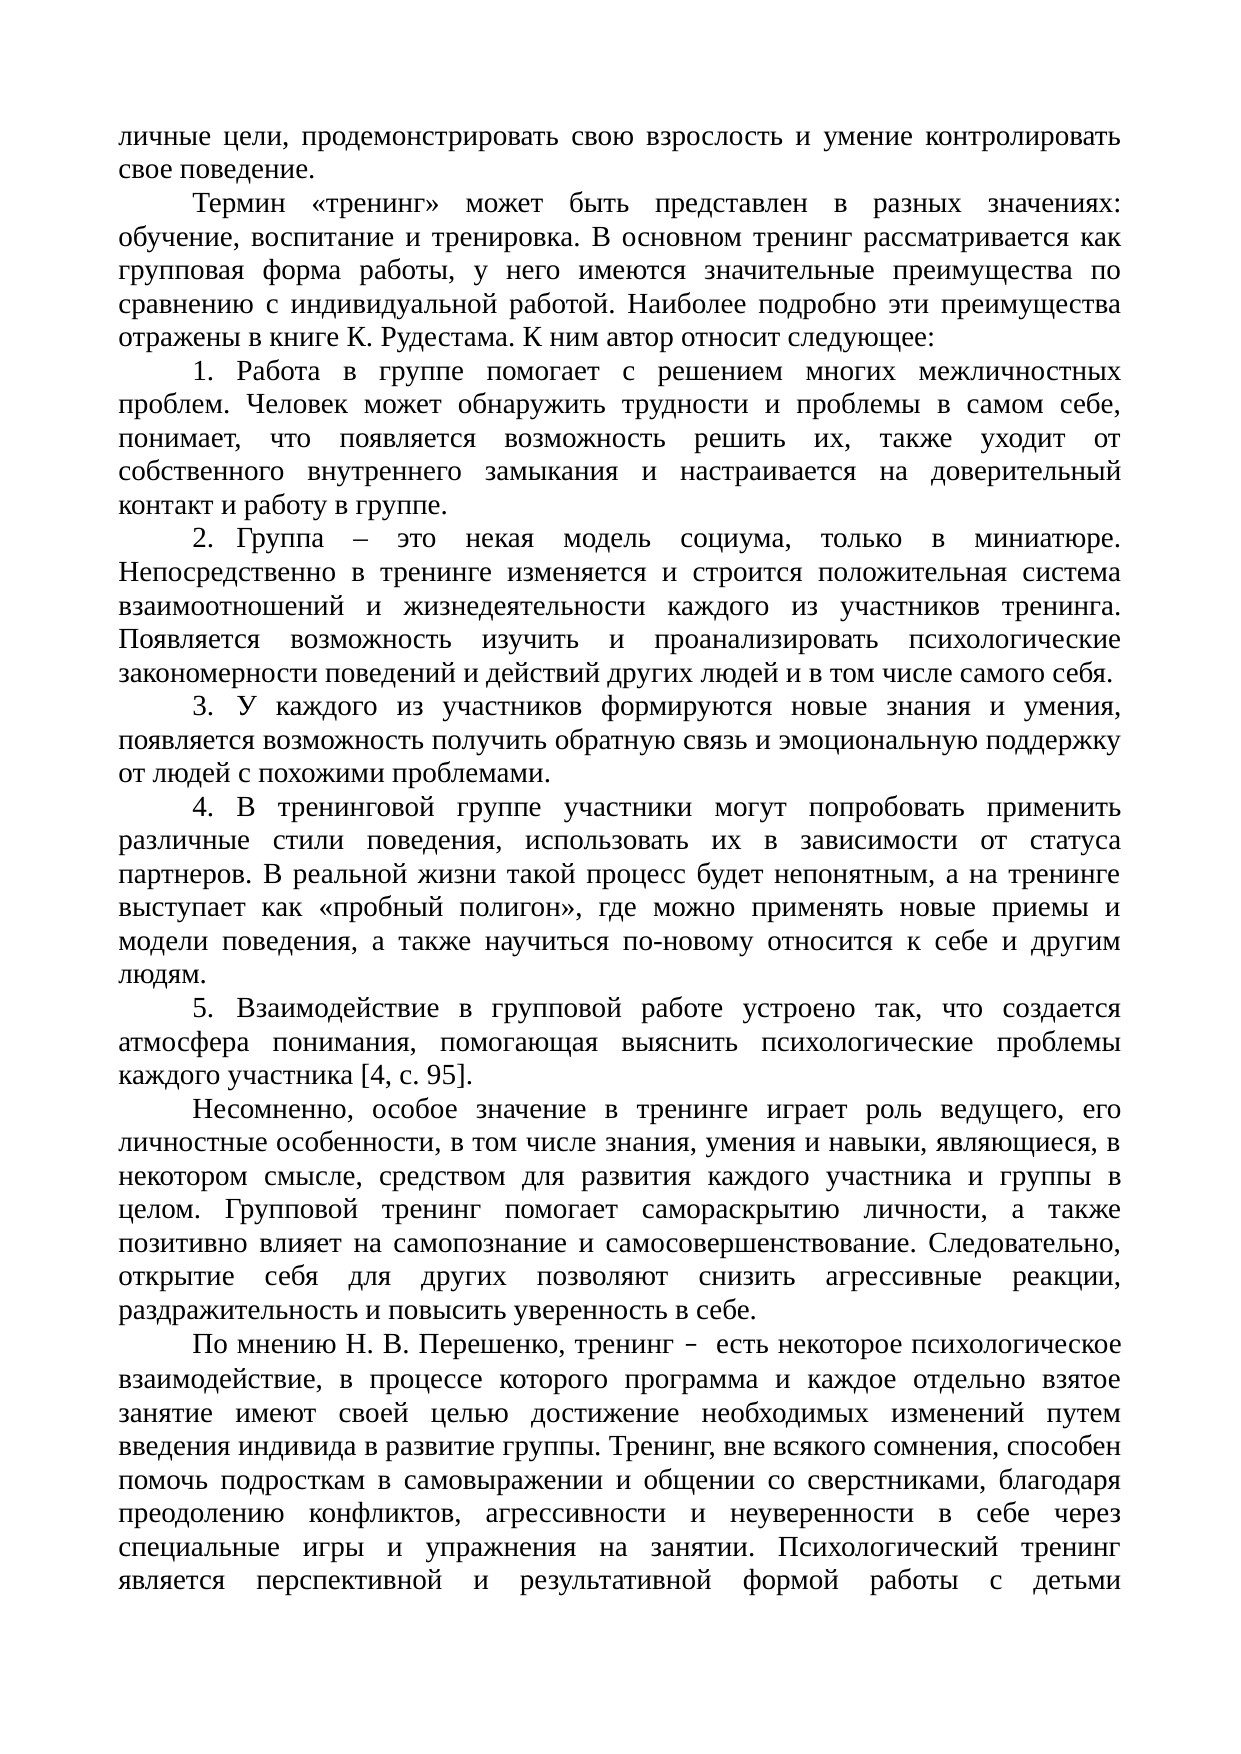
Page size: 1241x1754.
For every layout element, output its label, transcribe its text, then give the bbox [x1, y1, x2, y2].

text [118, 118, 1122, 185]
list В тренинговой группе участники могут попробовать применить различные стили поведения, использовать их в зависимости от статуса партнеров. В реальной жизни такой процесс будет непонятным, а на тренинге выступает как «пробный полигон», где можно применять новые приемы и модели поведения, а также научиться по-новому относится к себе и другим людям. [118, 789, 1122, 990]
list Группа – это некая модель социума, только в миниатюре. Непосредственно в тренинге изменяется и строится положительная система взаимоотношений и жизнедеятельности каждого из участников тренинга. Появляется возможность изучить и проанализировать психологические закономерности поведений и действий других людей и в том числе самого себя. [118, 521, 1122, 688]
list Взаимодействие в групповой работе устроено так, что создается атмосфера понимания, помогающая выяснить психологические проблемы каждого участника [4, c. 95]. [118, 990, 1122, 1091]
list Работа в группе помогает с решением многих межличностных проблем. Человек может обнаружить трудности и проблемы в самом себе, понимает, что появляется возможность решить их, также уходит от собственного внутреннего замыкания и настраивается на доверительный контакт и работу в группе. [118, 353, 1122, 521]
text Термин «тренинг» может быть представлен в разных значениях: обучение, воспитание и тренировка. В основном тренинг рассматривается как групповая форма работы, у него имеются значительные преимущества по сравнению с индивидуальной работой. Наиболее подробно эти преимущества отражены в книге К. Рудестама. К ним автор относит следующее: [118, 185, 1122, 353]
text Несомненно, особое значение в тренинге играет роль ведущего, его личностные особенности, в том числе знания, умения и навыки, являющиеся, в некотором смысле, средством для развития каждого участника и группы в целом. Групповой тренинг помогает самораскрытию личности, а также позитивно влияет на самопознание и самосовершенствование. Следовательно, открытие себя для других позволяют снизить агрессивные реакции, раздражительность и повысить уверенность в себе. [118, 1091, 1122, 1326]
list У каждого из участников формируются новые знания и умения, появляется возможность получить обратную связь и эмоциональную поддержку от людей с похожими проблемами. [118, 688, 1122, 789]
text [118, 1326, 1122, 1596]
